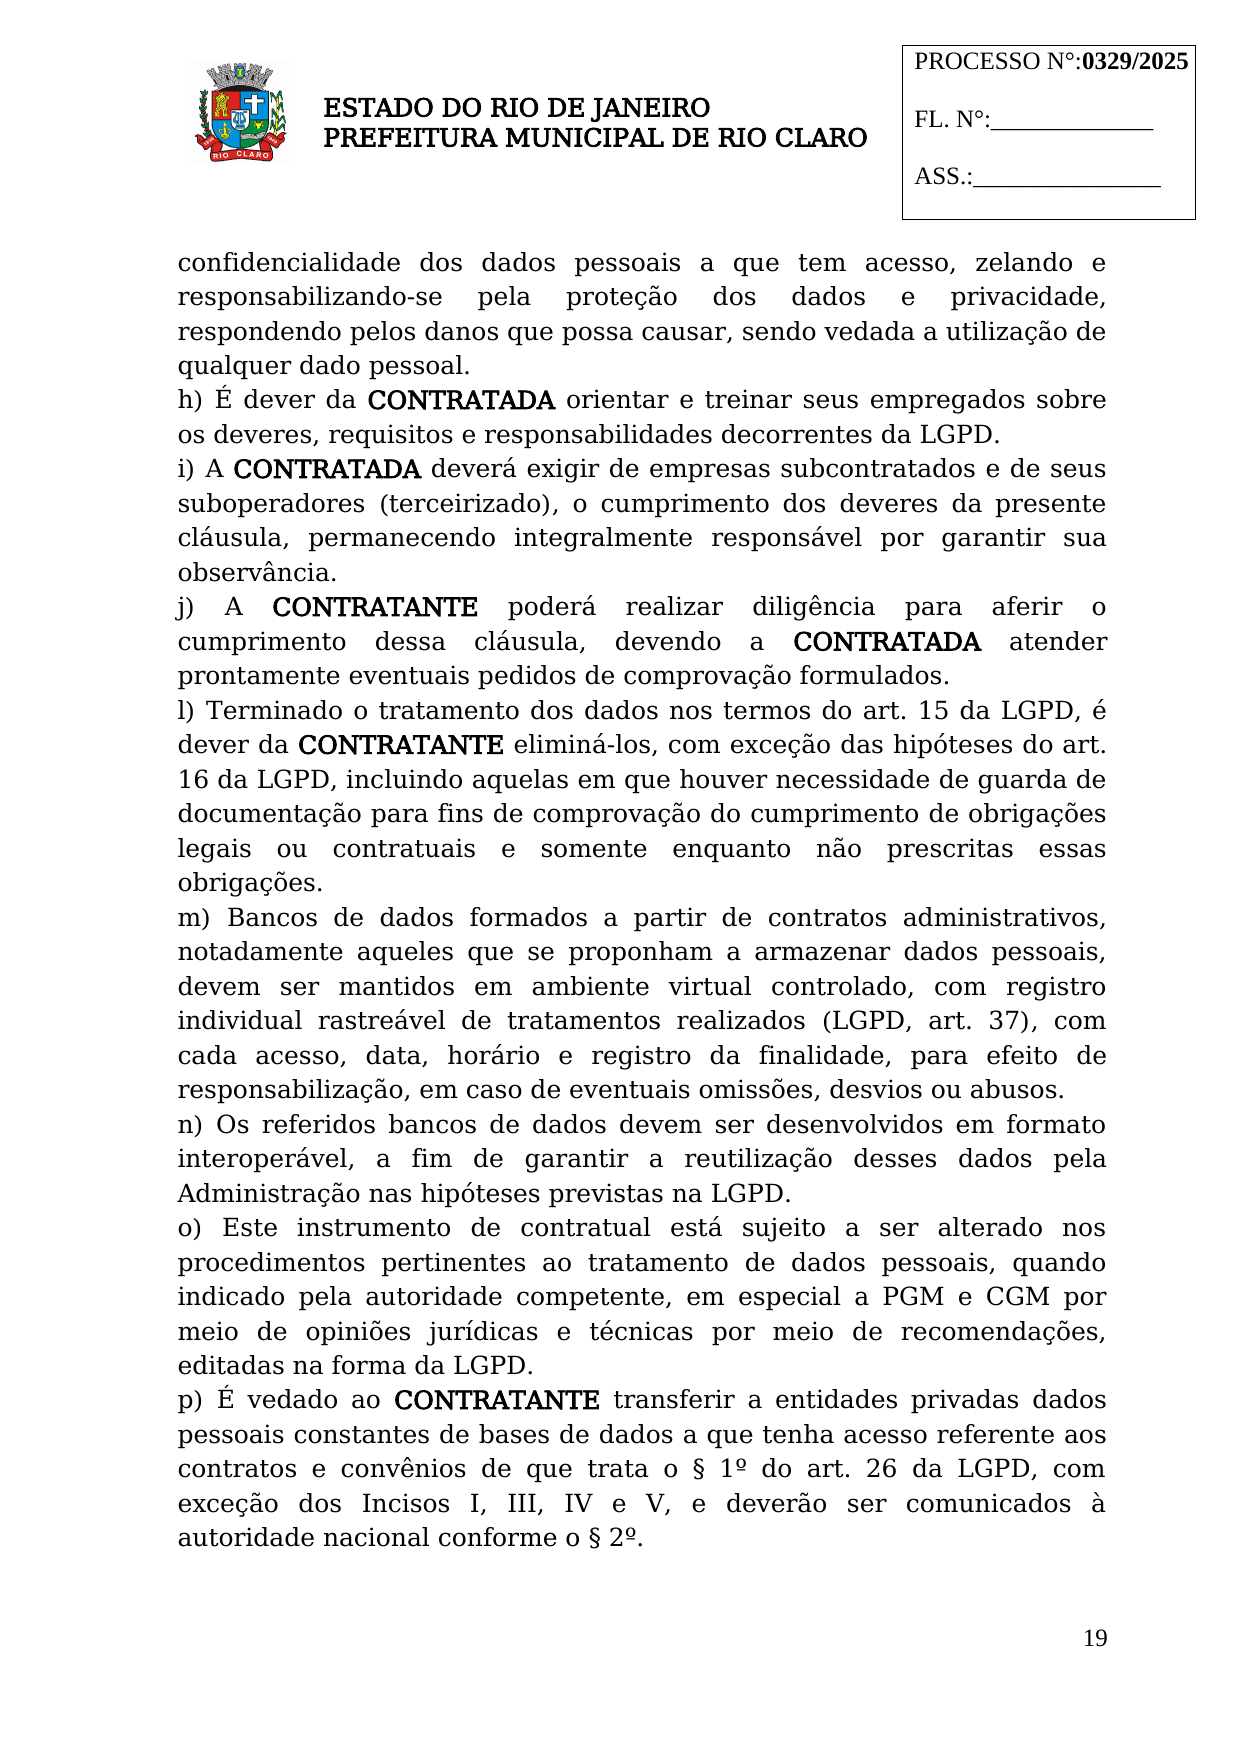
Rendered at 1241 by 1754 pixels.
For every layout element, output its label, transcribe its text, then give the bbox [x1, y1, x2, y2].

text m) Bancos de dados formados a partir de contratos administrativos, notadamente aqueles que se proponham a armazenar dados pessoais, devem ser mantidos em ambiente virtual controlado, com registro individual rastreável de tratamentos realizados (LGPD, art. 37), com cada acesso, data, horário e registro da finalidade, para efeito de responsabilização, em caso de eventuais omissões, desvios ou abusos. [177, 901, 1107, 1104]
text h) É dever da CONTRATADA orientar e treinar seus empregados sobre os deveres, requisitos e responsabilidades decorrentes da LGPD. [177, 384, 1107, 449]
text j) A CONTRATANTE poderá realizar diligência para aferir o cumprimento dessa cláusula, devendo a CONTRATADA atender prontamente eventuais pedidos de comprovação formulados. [177, 591, 1107, 690]
text l) Terminado o tratamento dos dados nos termos do art. 15 da LGPD, é dever da CONTRATANTE eliminá-los, com exceção das hipóteses do art. 16 da LGPD, incluindo aquelas em que houver necessidade de guarda de documentação para fins de comprovação do cumprimento de obrigações legais ou contratuais e somente enquanto não prescritas essas obrigações. [177, 694, 1107, 897]
text n) Os referidos bancos de dados devem ser desenvolvidos em formato interoperável, a fim de garantir a reutilização desses dados pela Administração nas hipóteses previstas na LGPD. [177, 1108, 1107, 1207]
picture [190, 60, 290, 165]
text o) Este instrumento de contratual está sujeito a ser alterado nos procedimentos pertinentes ao tratamento de dados pessoais, quando indicado pela autoridade competente, em especial a PGM e CGM por meio de opiniões jurídicas e técnicas por meio de recomendações, editadas na forma da LGPD. [177, 1212, 1107, 1379]
text p) É vedado ao CONTRATANTE transferir a entidades privadas dados pessoais constantes de bases de dados a que tenha acesso referente aos contratos e convênios de que trata o § 1º do art. 26 da LGPD, com exceção dos Incisos I, III, IV e V, e deverão ser comunicados à autoridade nacional conforme o § 2º. [177, 1384, 1107, 1552]
text i) A CONTRATADA deverá exigir de empresas subcontratados e de seus suboperadores (terceirizado), o cumprimento dos deveres da presente cláusula, permanecendo integralmente responsável por garantir sua observância. [177, 453, 1107, 587]
